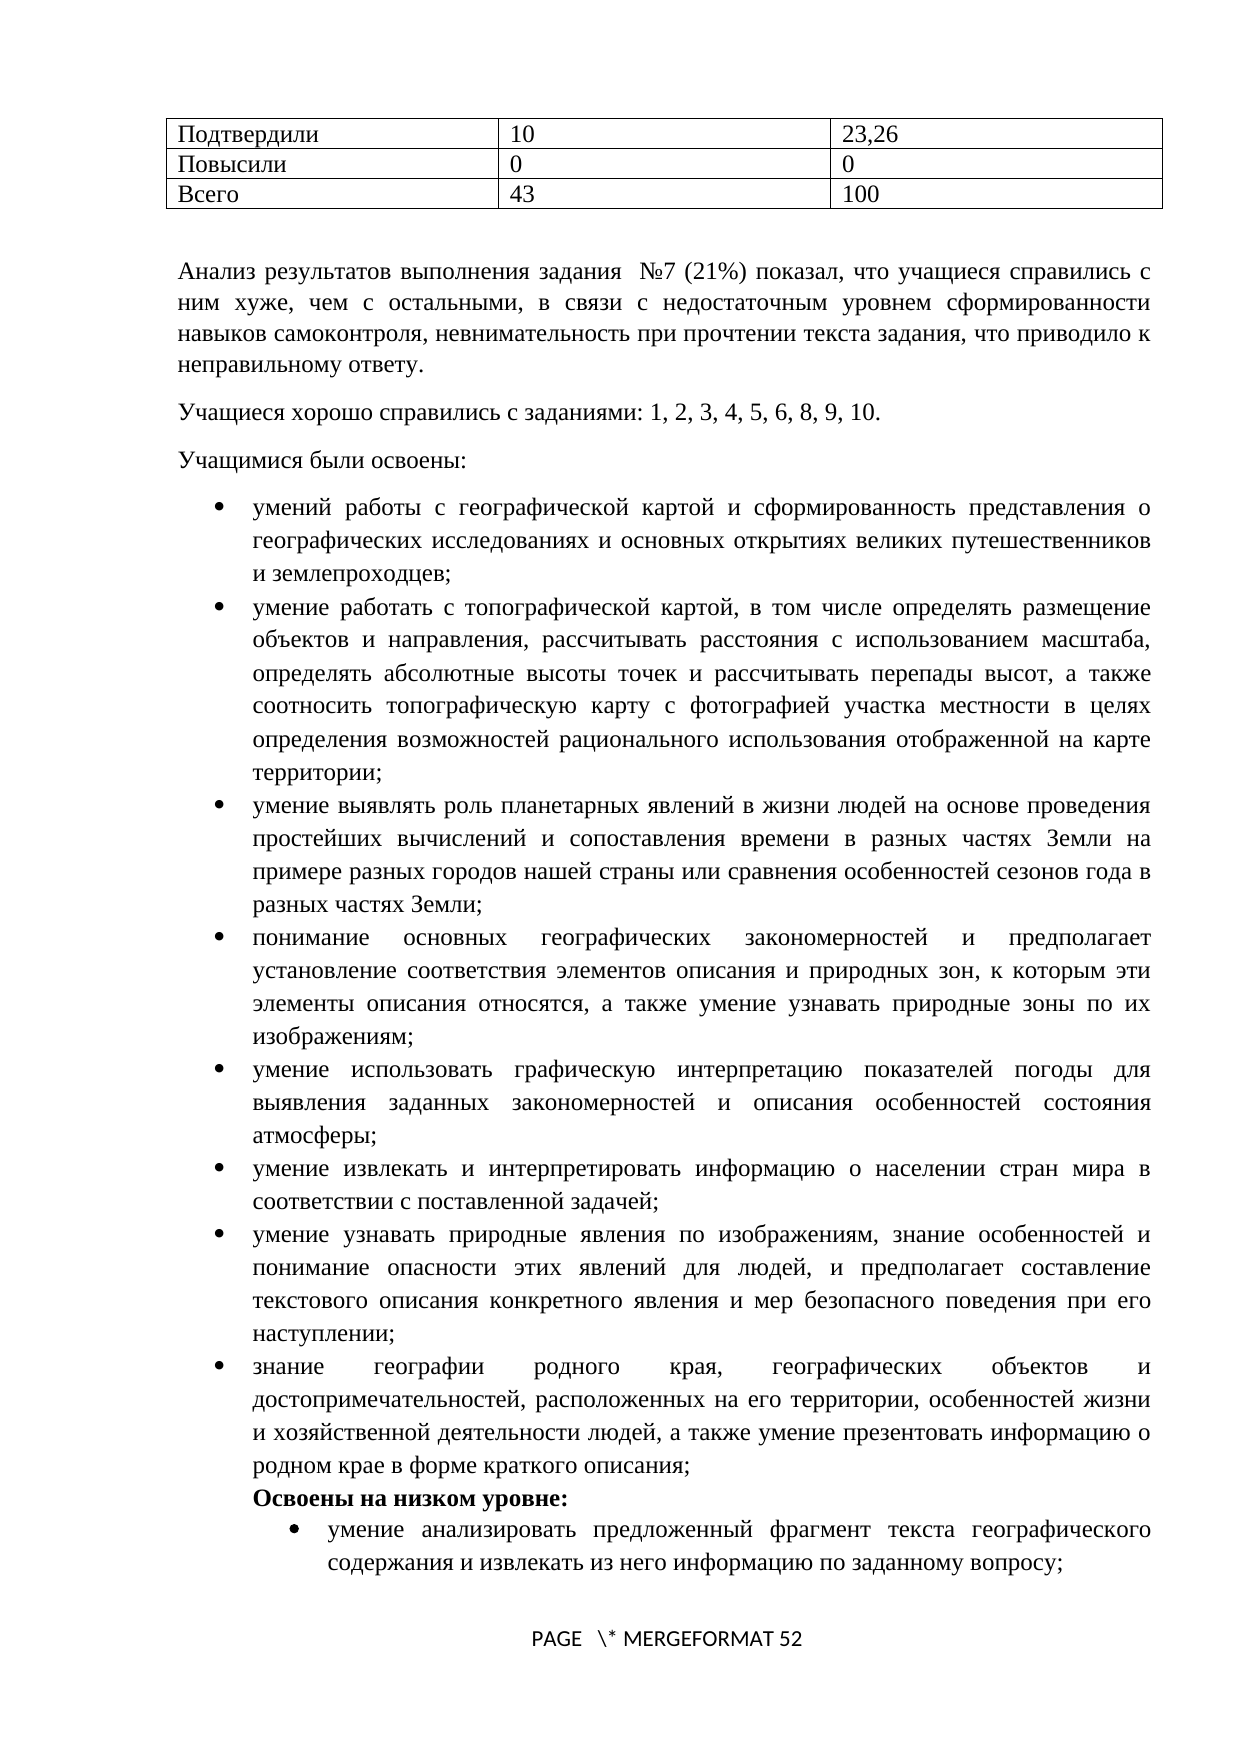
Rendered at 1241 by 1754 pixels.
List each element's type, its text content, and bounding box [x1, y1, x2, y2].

list умение извлекать и интерпретировать информацию о населении стран мира в соответствии с поставленной задачей; [215, 1153, 1152, 1215]
table_cell Подтвердили [167, 119, 498, 148]
text Учащиеся хорошо справились с заданиями: 1, 2, 3, 4, 5, 6, 8, 9, 10. [177, 397, 1152, 426]
list знание географии родного края, географических объектов и достопримечательностей, расположенных на его территории, особенностей жизни и хозяйственной деятельности людей, а также умение презентовать информацию о родном крае в форме краткого описания; [215, 1351, 1152, 1479]
table_cell Повысили [167, 149, 498, 178]
table_cell 0 [499, 149, 830, 178]
list понимание основных географических закономерностей и предполагает установление соответствия элементов описания и природных зон, к которым эти элементы описания относятся, а также умение узнавать природные зоны по их изображениям; [215, 922, 1152, 1049]
text Анализ результатов выполнения задания №7 (21%) показал, что учащиеся справились с ним хуже, чем с остальными, в связи с недостаточным уровнем сформированности навыков самоконтроля, невнимательность при прочтении текста задания, что приводило к неправильному ответу. [177, 256, 1152, 378]
table_cell 43 [499, 179, 830, 207]
table_cell 10 [499, 119, 830, 148]
table_cell 0 [831, 149, 1162, 178]
text Учащимися были освоены: [177, 445, 1152, 473]
list умение анализировать предложенный фрагмент текста географического содержания и извлекать из него информацию по заданному вопросу; [290, 1514, 1152, 1576]
list умение работать с топографической картой, в том числе определять размещение объектов и направления, рассчитывать расстояния с использованием масштаба, определять абсолютные высоты точек и рассчитывать перепады высот, а также соотносить топографическую карту с фотографией участка местности в целях определения возможностей рационального использования отображенной на карте территории; [215, 592, 1152, 785]
table_cell Всего [167, 179, 498, 207]
list умение выявлять роль планетарных явлений в жизни людей на основе проведения простейших вычислений и сопоставления времени в разных частях Земли на примере разных городов нашей страны или сравнения особенностей сезонов года в разных частях Земли; [215, 790, 1152, 917]
table_cell 23,26 [831, 119, 1162, 148]
list умение использовать графическую интерпретацию показателей погоды для выявления заданных закономерностей и описания особенностей состояния атмосферы; [215, 1054, 1152, 1149]
table_cell 100 [831, 179, 1162, 207]
list Освоены на низком уровне: [252, 1483, 1152, 1512]
list умение узнавать природные явления по изображениям, знание особенностей и понимание опасности этих явлений для людей, и предполагает составление текстового описания конкретного явления и мер безопасного поведения при его наступлении; [215, 1219, 1152, 1347]
list умений работы с географической картой и сформированность представления о географических исследованиях и основных открытиях великих путешественников и землепроходцев; [215, 492, 1152, 587]
